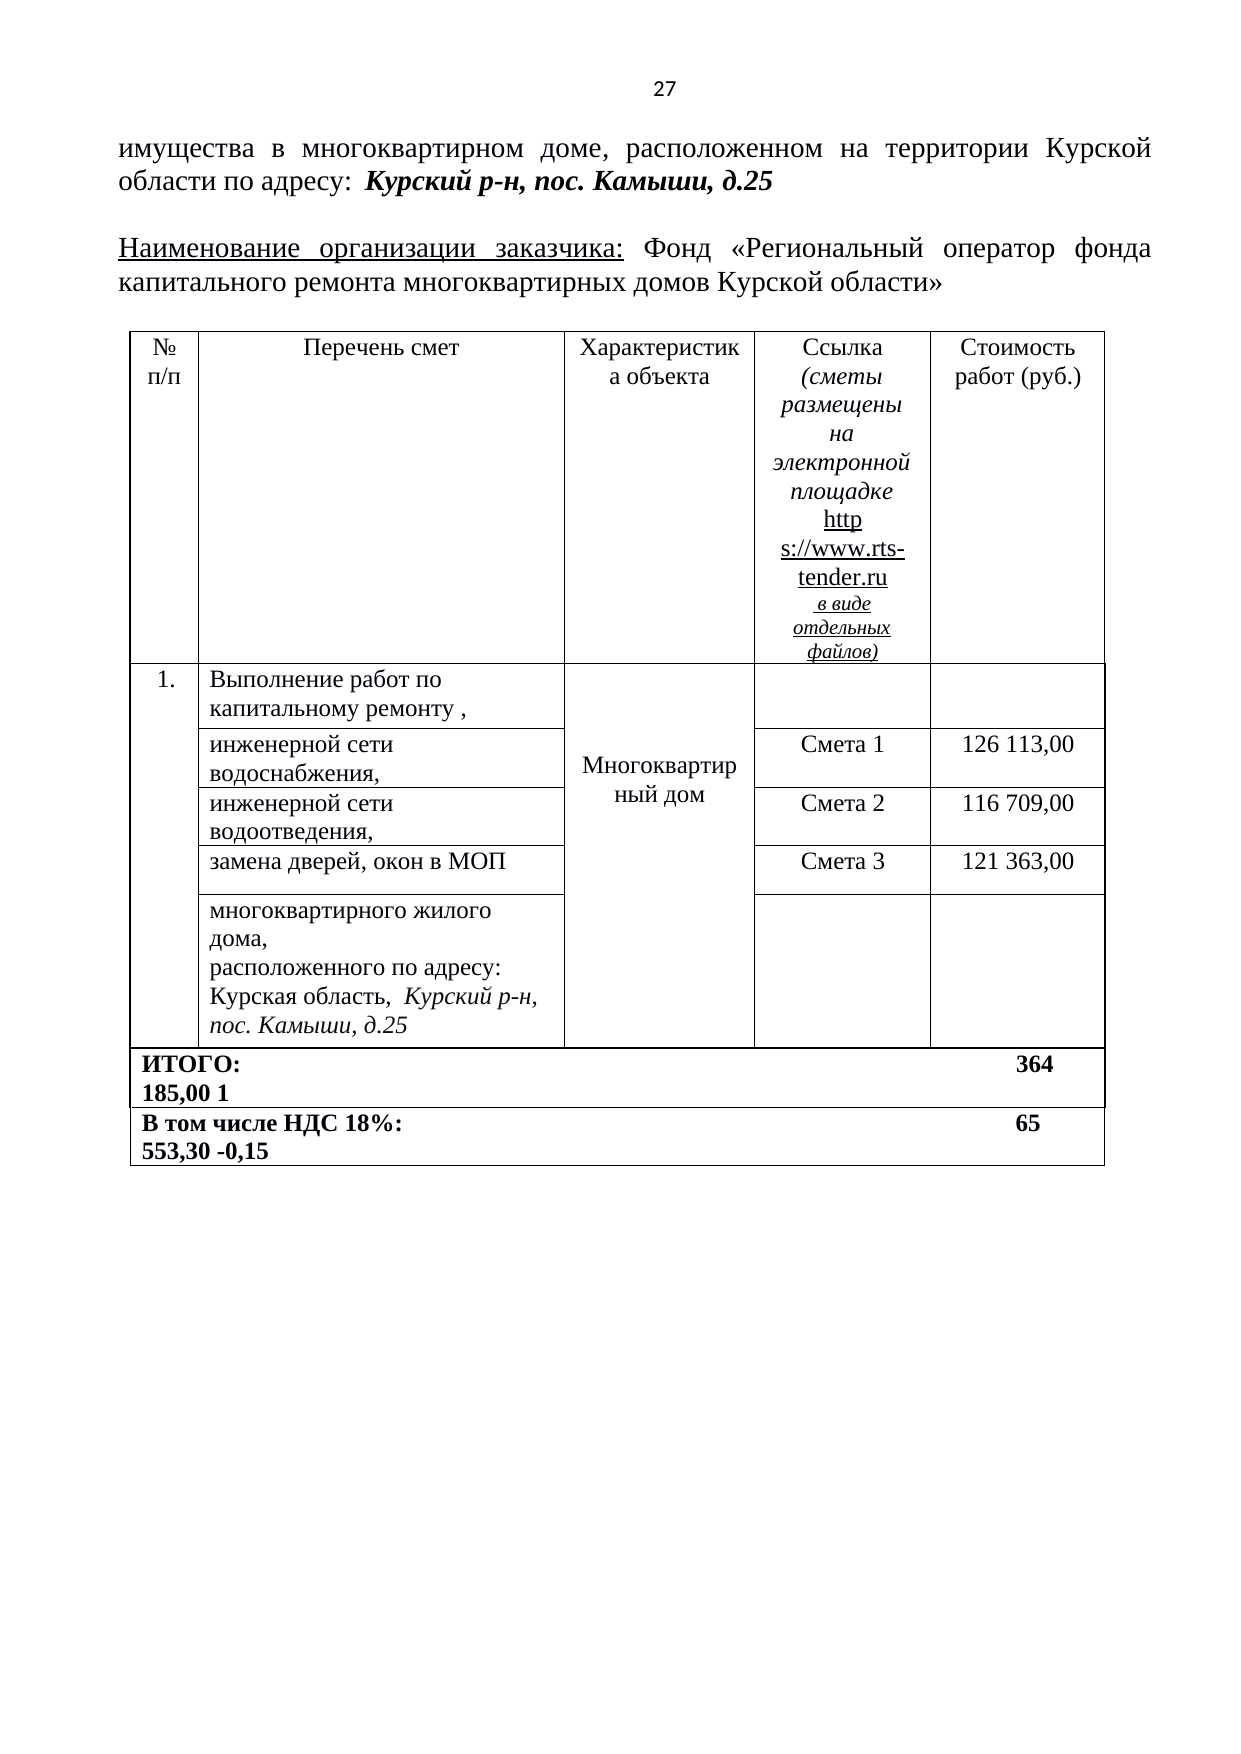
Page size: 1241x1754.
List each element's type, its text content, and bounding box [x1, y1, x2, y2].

table_cell Смета 3 [755, 846, 930, 894]
table_cell 121 363,00 [931, 846, 1104, 894]
table_cell ИТОГО: 364 185,00 [131, 1049, 1104, 1107]
table_header Стоимость работ (руб.) [931, 332, 1104, 663]
table_cell [755, 895, 930, 1047]
table_header Ссылка (сметы размещены на электронной площадке https://www.rts-tender.ru в виде отдельных файлов) [755, 332, 930, 663]
table_header Перечень смет [199, 332, 564, 663]
table_cell В том числе НДС 18%: 65 553,30 [131, 1108, 1104, 1165]
table_cell инженерной сети водоснабжения, [199, 729, 564, 787]
table_cell 116 709,00 [931, 788, 1104, 845]
table_header Характеристика объекта [565, 332, 754, 663]
table_cell [755, 664, 930, 728]
table_cell 126 113,00 [931, 729, 1104, 787]
table_cell Выполнение работ по капитальному ремонту , [199, 664, 564, 728]
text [118, 130, 1152, 197]
table_cell Многоквартирный дом [565, 664, 754, 1047]
table_cell [931, 895, 1104, 1047]
table_cell Смета 1 [755, 729, 930, 787]
table_cell инженерной сети водоотведения, [199, 788, 564, 845]
table_cell [931, 664, 1104, 728]
text Наименование организации заказчика: Фонд «Региональный оператор фонда капитального ремонта многоквартирных домов Курской области» [118, 230, 1152, 297]
table_cell замена дверей, окон в МОП [199, 846, 564, 894]
table_header № п/п [131, 332, 198, 663]
table_cell многоквартирного жилого дома, расположенного по адресу: Курская область, Курский р-н, пос. Камыши, д.25 [199, 895, 564, 1047]
table_cell Смета 2 [755, 788, 930, 845]
table_cell 1. [131, 664, 198, 1047]
